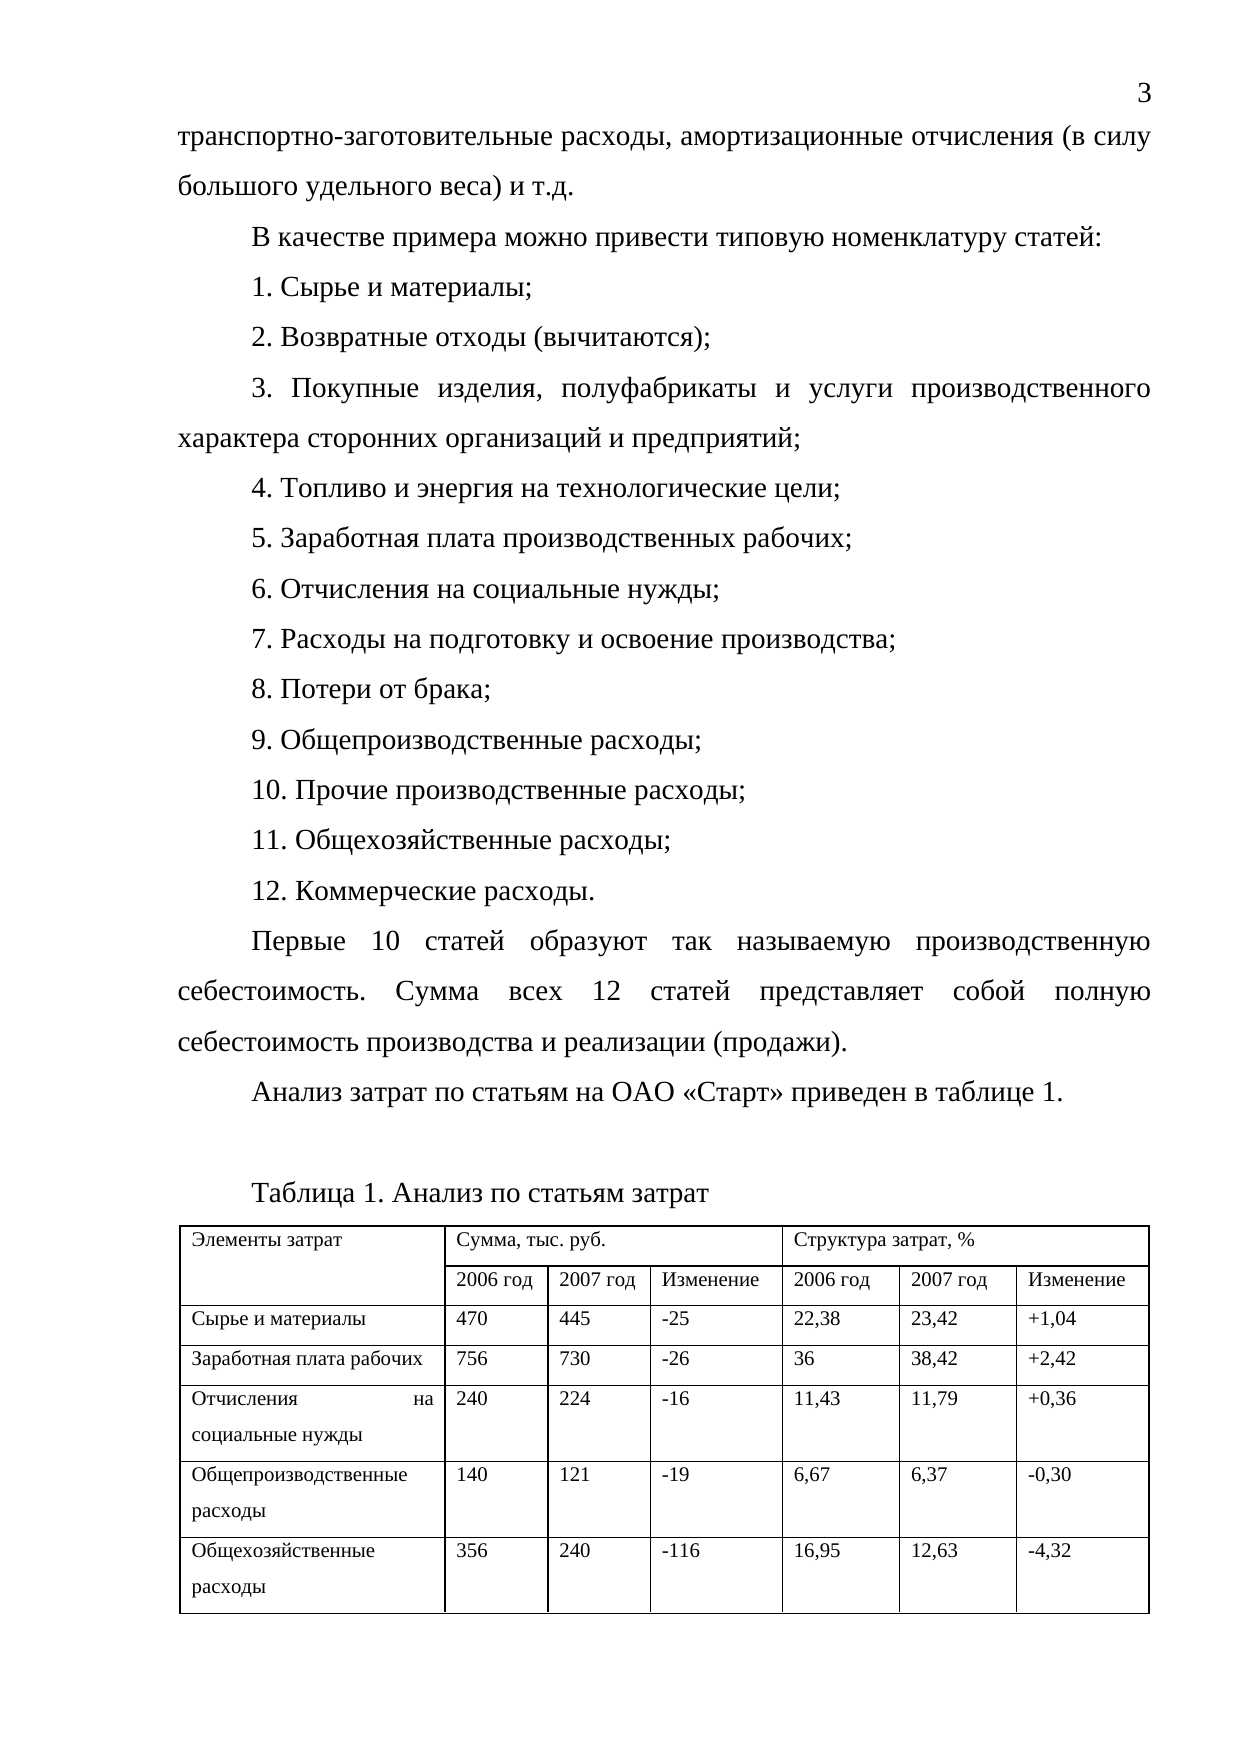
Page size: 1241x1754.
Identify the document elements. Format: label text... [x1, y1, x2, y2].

table_cell 2006 год [446, 1267, 547, 1305]
table_cell Отчисления на социальные нужды [181, 1386, 444, 1461]
table_cell -26 [651, 1346, 782, 1384]
text 3. Покупные изделия, полуфабрикаты и услуги производственного характера сторонних организаций и предприятий; [177, 370, 1152, 453]
table_cell Изменение [651, 1267, 782, 1305]
text 6. Отчисления на социальные нужды; [177, 571, 1152, 604]
table_cell 121 [549, 1462, 650, 1536]
text 4. Топливо и энергия на технологические цели; [177, 470, 1152, 504]
table_cell -4,32 [1017, 1538, 1148, 1612]
table_cell -116 [651, 1538, 782, 1612]
table_cell 2006 год [783, 1267, 899, 1305]
table_cell 2007 год [549, 1267, 650, 1305]
text В качестве примера можно привести типовую номенклатуру статей: [177, 219, 1152, 252]
text 2. Возвратные отходы (вычитаются); [177, 319, 1152, 353]
table_cell Общехозяйственные расходы [181, 1538, 444, 1612]
text Анализ затрат по статьям на ОАО «Старт» приведен в таблице 1. [177, 1074, 1152, 1108]
table_cell -16 [651, 1386, 782, 1461]
text Первые 10 статей образуют так называемую производственную себестоимость. Сумма всех 12 статей представляет собой полную себестоимость производства и реализации (продажи). [177, 923, 1152, 1057]
text Таблица 1. Анализ по статьям затрат [177, 1175, 1152, 1208]
table_cell 11,43 [783, 1386, 899, 1461]
text 5. Заработная плата производственных рабочих; [177, 521, 1152, 554]
table_cell 6,67 [783, 1462, 899, 1536]
table_cell 470 [446, 1306, 547, 1345]
text 8. Потери от брака; [177, 672, 1152, 705]
table_cell -25 [651, 1306, 782, 1345]
table_cell 756 [446, 1346, 547, 1384]
table_cell +2,42 [1017, 1346, 1148, 1384]
table_header Элементы затрат [181, 1227, 444, 1305]
table_cell 6,37 [900, 1462, 1016, 1536]
table_header Сумма, тыс. руб. [446, 1227, 782, 1265]
table_cell 240 [549, 1538, 650, 1612]
table_cell Общепроизводственные расходы [181, 1462, 444, 1536]
table_cell 224 [549, 1386, 650, 1461]
table_cell 240 [446, 1386, 547, 1461]
table_cell 730 [549, 1346, 650, 1384]
table_cell 16,95 [783, 1538, 899, 1612]
table_cell +0,36 [1017, 1386, 1148, 1461]
table_cell 11,79 [900, 1386, 1016, 1461]
table_cell Изменение [1017, 1267, 1148, 1305]
table_cell 445 [549, 1306, 650, 1345]
table_cell -19 [651, 1462, 782, 1536]
table_cell +1,04 [1017, 1306, 1148, 1345]
table_cell 356 [446, 1538, 547, 1612]
text 1. Сырье и материалы; [177, 269, 1152, 303]
text 11. Общехозяйственные расходы; [177, 822, 1152, 856]
text 12. Коммерческие расходы. [177, 873, 1152, 906]
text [177, 118, 1152, 202]
text 9. Общепроизводственные расходы; [177, 722, 1152, 755]
table_cell -0,30 [1017, 1462, 1148, 1536]
table_cell Заработная плата рабочих [181, 1346, 444, 1384]
text 7. Расходы на подготовку и освоение производства; [177, 621, 1152, 655]
table_cell 23,42 [900, 1306, 1016, 1345]
table_cell 36 [783, 1346, 899, 1384]
table_cell 2007 год [900, 1267, 1016, 1305]
table_cell 22,38 [783, 1306, 899, 1345]
table_cell 140 [446, 1462, 547, 1536]
table_header Структура затрат, % [783, 1227, 1148, 1265]
text 10. Прочие производственные расходы; [177, 772, 1152, 806]
table_cell Сырье и материалы [181, 1306, 444, 1345]
table_cell 38,42 [900, 1346, 1016, 1384]
table_cell 12,63 [900, 1538, 1016, 1612]
